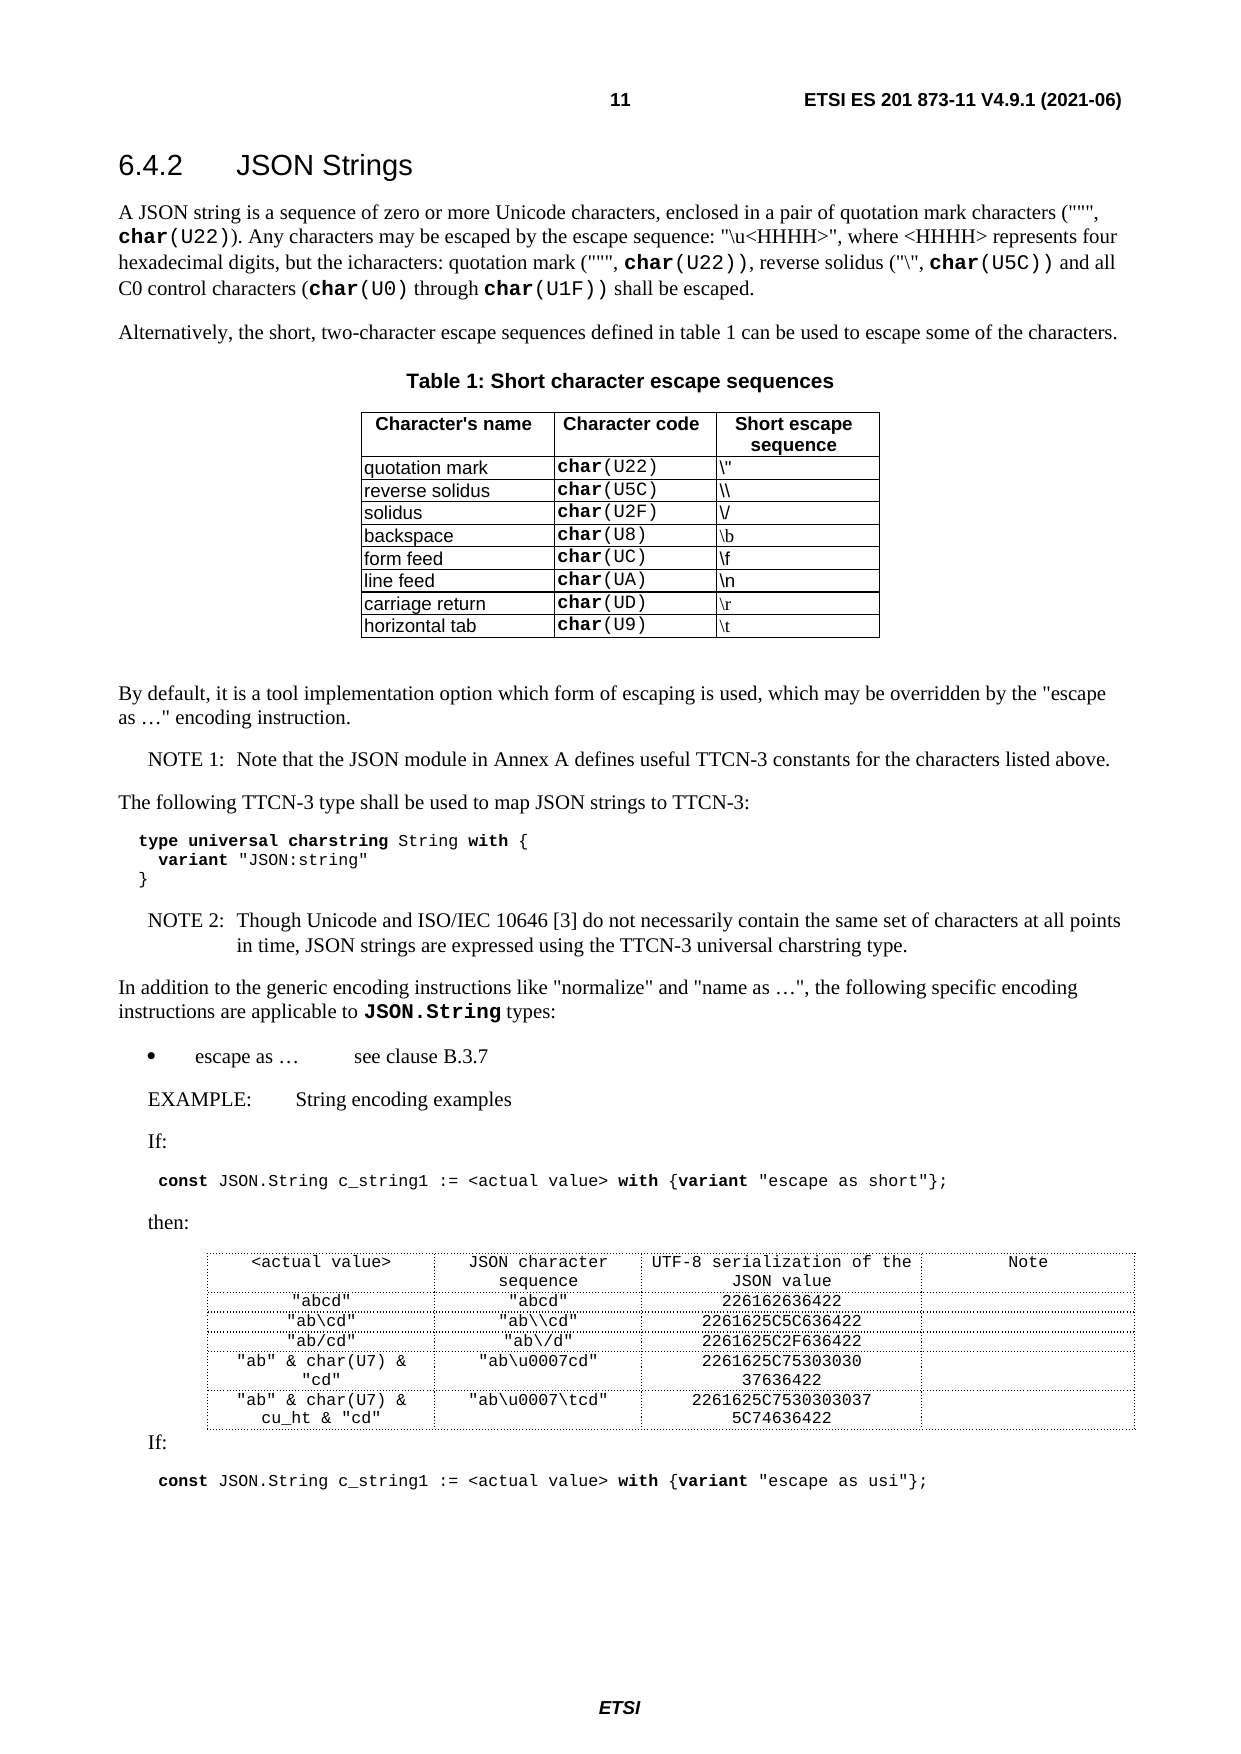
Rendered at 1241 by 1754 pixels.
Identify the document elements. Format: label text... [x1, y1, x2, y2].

text } [118, 871, 1122, 889]
table_cell "ab\cd" [207, 1311, 435, 1331]
text The following TTCN-3 type shall be used to map JSON strings to TTCN-3: [118, 790, 1122, 814]
text Table 1: Short character escape sequences [118, 369, 1122, 393]
text A JSON string is a sequence of zero or more Unicode characters, enclosed in a pair of quotation mark characters (""", char(U22)). Any characters may be escaped by the escape sequence: "\u<HHHH>", where <HHHH> represents four hexadecimal digits, but the icharacters: quotation mark (""", char(U22)), reverse solidus ("\", char(U5C)) and all C0 control characters (char(U0) through char(U1F)) shall be escaped. [118, 200, 1122, 301]
table_cell "ab\/d" [435, 1331, 641, 1351]
table_cell line feed [362, 570, 554, 591]
text In addition to the generic encoding instructions like "normalize" and "name as …", the following specific encoding instructions are applicable to JSON.String types: [118, 975, 1122, 1025]
table_header Note [922, 1253, 1134, 1292]
table_header Short escape sequence [717, 413, 879, 456]
table_cell horizontal tab [362, 615, 554, 637]
table_cell char(U2F) [555, 502, 716, 524]
table_cell char(U8) [555, 525, 716, 546]
table_header Character's name [362, 413, 554, 456]
text const JSON.String c_string1 := <actual value> with {variant "escape as usi"}; [118, 1473, 1122, 1491]
table_header JSON character sequence [435, 1253, 641, 1292]
table_cell "ab\\cd" [435, 1311, 641, 1331]
table_cell 226162636422 [641, 1292, 922, 1311]
table_cell \\ [717, 480, 879, 501]
table_cell 2261625C2F636422 [641, 1331, 922, 1351]
table_cell "ab" & char(U7) & "cd" [207, 1351, 435, 1390]
table_header UTF-8 serialization of the JSON value [641, 1253, 922, 1292]
subtitle 6.4.2 JSON Strings [118, 148, 1122, 181]
table_header <actual value> [207, 1253, 435, 1292]
table_cell \f [717, 547, 879, 569]
table_cell [922, 1292, 1134, 1311]
text If: [118, 1129, 1122, 1153]
table_cell \n [717, 570, 879, 591]
table_cell \" [717, 457, 879, 478]
table_cell "ab\u0007cd" [435, 1351, 641, 1390]
table_cell \t [717, 615, 879, 637]
table_cell "ab\u0007\tcd" [435, 1390, 641, 1429]
text then: [118, 1210, 1122, 1234]
table_cell "abcd" [435, 1292, 641, 1311]
table_cell char(U9) [555, 615, 716, 637]
table_cell [922, 1351, 1134, 1390]
text Alternatively, the short, two-character escape sequences defined in table 1 can be used to escape some of the characters. [118, 320, 1122, 344]
table_cell char(UC) [555, 547, 716, 569]
table_cell [922, 1331, 1134, 1351]
table_cell 2261625C5C636422 [641, 1311, 922, 1331]
table_cell \b [717, 525, 879, 546]
table_cell [922, 1390, 1134, 1429]
table_cell \r [717, 593, 879, 614]
text escape as … see clause B.3.7 [148, 1044, 1122, 1068]
table_cell "ab" & char(U7) & cu_ht & "cd" [207, 1390, 435, 1429]
table_cell quotation mark [362, 457, 554, 478]
table_cell \/ [717, 502, 879, 524]
text By default, it is a tool implementation option which form of escaping is used, which may be overridden by the "escape as …" encoding instruction. [118, 681, 1122, 729]
table_header Character code [555, 413, 716, 456]
table_cell "abcd" [207, 1292, 435, 1311]
table_cell form feed [362, 547, 554, 569]
table_cell [922, 1311, 1134, 1331]
text NOTE 1: Note that the JSON module in Annex A defines useful TTCN-3 constants for the characters listed above. [148, 747, 1122, 771]
table_cell reverse solidus [362, 480, 554, 501]
text NOTE 2: Though Unicode and ISO/IEC 10646 [3] do not necessarily contain the same set of characters at all points in time, JSON strings are expressed using the TTCN-3 universal charstring type. [148, 908, 1122, 957]
table_cell char(U5C) [555, 480, 716, 501]
text const JSON.String c_string1 := <actual value> with {variant "escape as short"}; [118, 1172, 1122, 1191]
table_cell carriage return [362, 593, 554, 614]
table_cell 2261625C7530303037 5C74636422 [641, 1390, 922, 1429]
table_cell char(UD) [555, 593, 716, 614]
text type universal charstring String with { [118, 833, 1122, 852]
table_cell solidus [362, 502, 554, 524]
text variant "JSON:string" [118, 852, 1122, 871]
text EXAMPLE: String encoding examples [148, 1087, 1122, 1111]
text If: [118, 1430, 1122, 1454]
table_cell backspace [362, 525, 554, 546]
table_cell 2261625C75303030 37636422 [641, 1351, 922, 1390]
table_cell char(UA) [555, 570, 716, 591]
table_cell "ab/cd" [207, 1331, 435, 1351]
table_cell char(U22) [555, 457, 716, 478]
